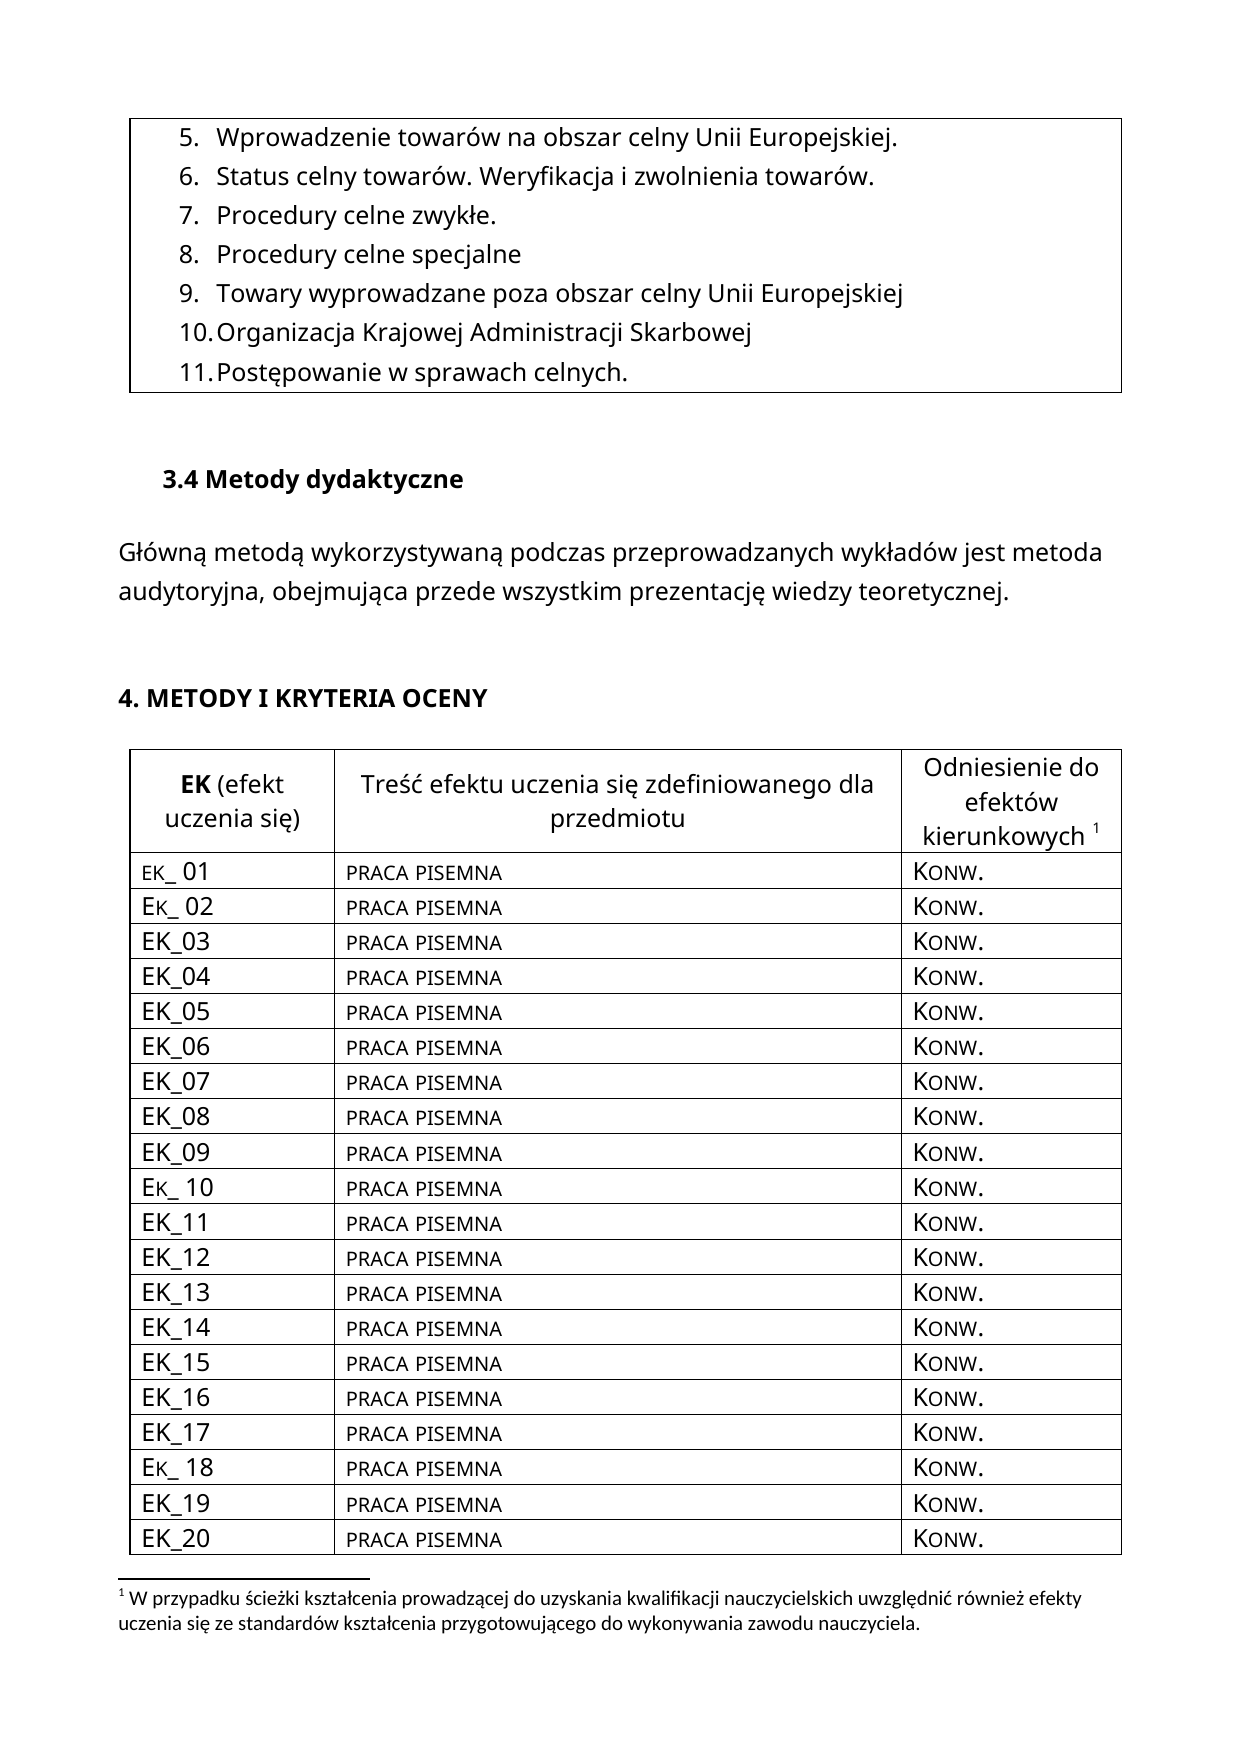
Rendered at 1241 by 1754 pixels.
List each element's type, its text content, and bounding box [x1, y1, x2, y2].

table_cell Konw. [902, 853, 1121, 887]
table_cell Konw. [902, 1345, 1121, 1379]
table_cell EK_03 [131, 924, 334, 958]
table_cell Konw. [902, 1064, 1121, 1098]
table_cell Ek_ 02 [131, 889, 334, 922]
table_cell Konw. [902, 959, 1121, 993]
table_cell EK_17 [131, 1415, 334, 1449]
text Główną metodą wykorzystywaną podczas przeprowadzanych wykładów jest metoda audytoryjna, obejmująca przede wszystkim prezentację wiedzy teoretycznej. [118, 534, 1122, 608]
table_cell EK_12 [131, 1240, 334, 1273]
table_cell Konw. [902, 889, 1121, 922]
table_cell EK_11 [131, 1204, 334, 1238]
table_cell EK_05 [131, 994, 334, 1028]
table_cell EK_20 [131, 1520, 334, 1554]
table_cell Konw. [902, 924, 1121, 958]
text 3.4 Metody dydaktyczne [162, 461, 1122, 495]
table_cell EK_07 [131, 1064, 334, 1098]
table_cell praca pisemna [335, 924, 901, 958]
table_cell Konw. [902, 1310, 1121, 1344]
table_cell praca pisemna [335, 1275, 901, 1309]
table_header Treść efektu uczenia się zdefiniowanego dla przedmiotu [335, 750, 901, 852]
table_header Odniesienie do efektów kierunkowych [902, 750, 1121, 852]
table_cell praca pisemna [335, 1064, 901, 1098]
table_cell EK_08 [131, 1099, 334, 1133]
table_cell EK_13 [131, 1275, 334, 1309]
table_cell ek_ 01 [131, 853, 334, 887]
table_cell Konw. [902, 1520, 1121, 1554]
table_cell EK_06 [131, 1029, 334, 1063]
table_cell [131, 119, 1121, 392]
table_cell Konw. [902, 1450, 1121, 1484]
table_cell EK_09 [131, 1134, 334, 1168]
table_cell EK_04 [131, 959, 334, 993]
table_cell praca pisemna [335, 1520, 901, 1554]
table_cell praca pisemna [335, 1380, 901, 1414]
table_cell EK_16 [131, 1380, 334, 1414]
table_cell praca pisemna [335, 1204, 901, 1238]
table_cell praca pisemna [335, 959, 901, 993]
table_cell Konw. [902, 1380, 1121, 1414]
table_cell praca pisemna [335, 1029, 901, 1063]
table_header EK (efekt uczenia się) [131, 750, 334, 852]
table_cell Konw. [902, 1415, 1121, 1449]
table_cell praca pisemna [335, 1345, 901, 1379]
table_cell praca pisemna [335, 1169, 901, 1203]
table_cell praca pisemna [335, 1485, 901, 1519]
table_cell Konw. [902, 1099, 1121, 1133]
table_cell praca pisemna [335, 853, 901, 887]
table_cell praca pisemna [335, 1415, 901, 1449]
table_cell Ek_ 10 [131, 1169, 334, 1203]
table_cell Konw. [902, 1275, 1121, 1309]
table_cell Ek_ 18 [131, 1450, 334, 1484]
table_cell Konw. [902, 994, 1121, 1028]
table_cell praca pisemna [335, 889, 901, 922]
table_cell praca pisemna [335, 994, 901, 1028]
table_cell praca pisemna [335, 1240, 901, 1273]
table_cell Konw. [902, 1029, 1121, 1063]
table_cell Konw. [902, 1169, 1121, 1203]
table_cell Konw. [902, 1134, 1121, 1168]
table_cell praca pisemna [335, 1134, 901, 1168]
table_cell Konw. [902, 1204, 1121, 1238]
table_cell Konw. [902, 1240, 1121, 1273]
table_cell EK_14 [131, 1310, 334, 1344]
table_cell EK_19 [131, 1485, 334, 1519]
table_cell praca pisemna [335, 1450, 901, 1484]
text 4. METODY I KRYTERIA OCENY [118, 681, 1122, 715]
table_cell praca pisemna [335, 1310, 901, 1344]
table_cell EK_15 [131, 1345, 334, 1379]
table_cell praca pisemna [335, 1099, 901, 1133]
table_cell Konw. [902, 1485, 1121, 1519]
